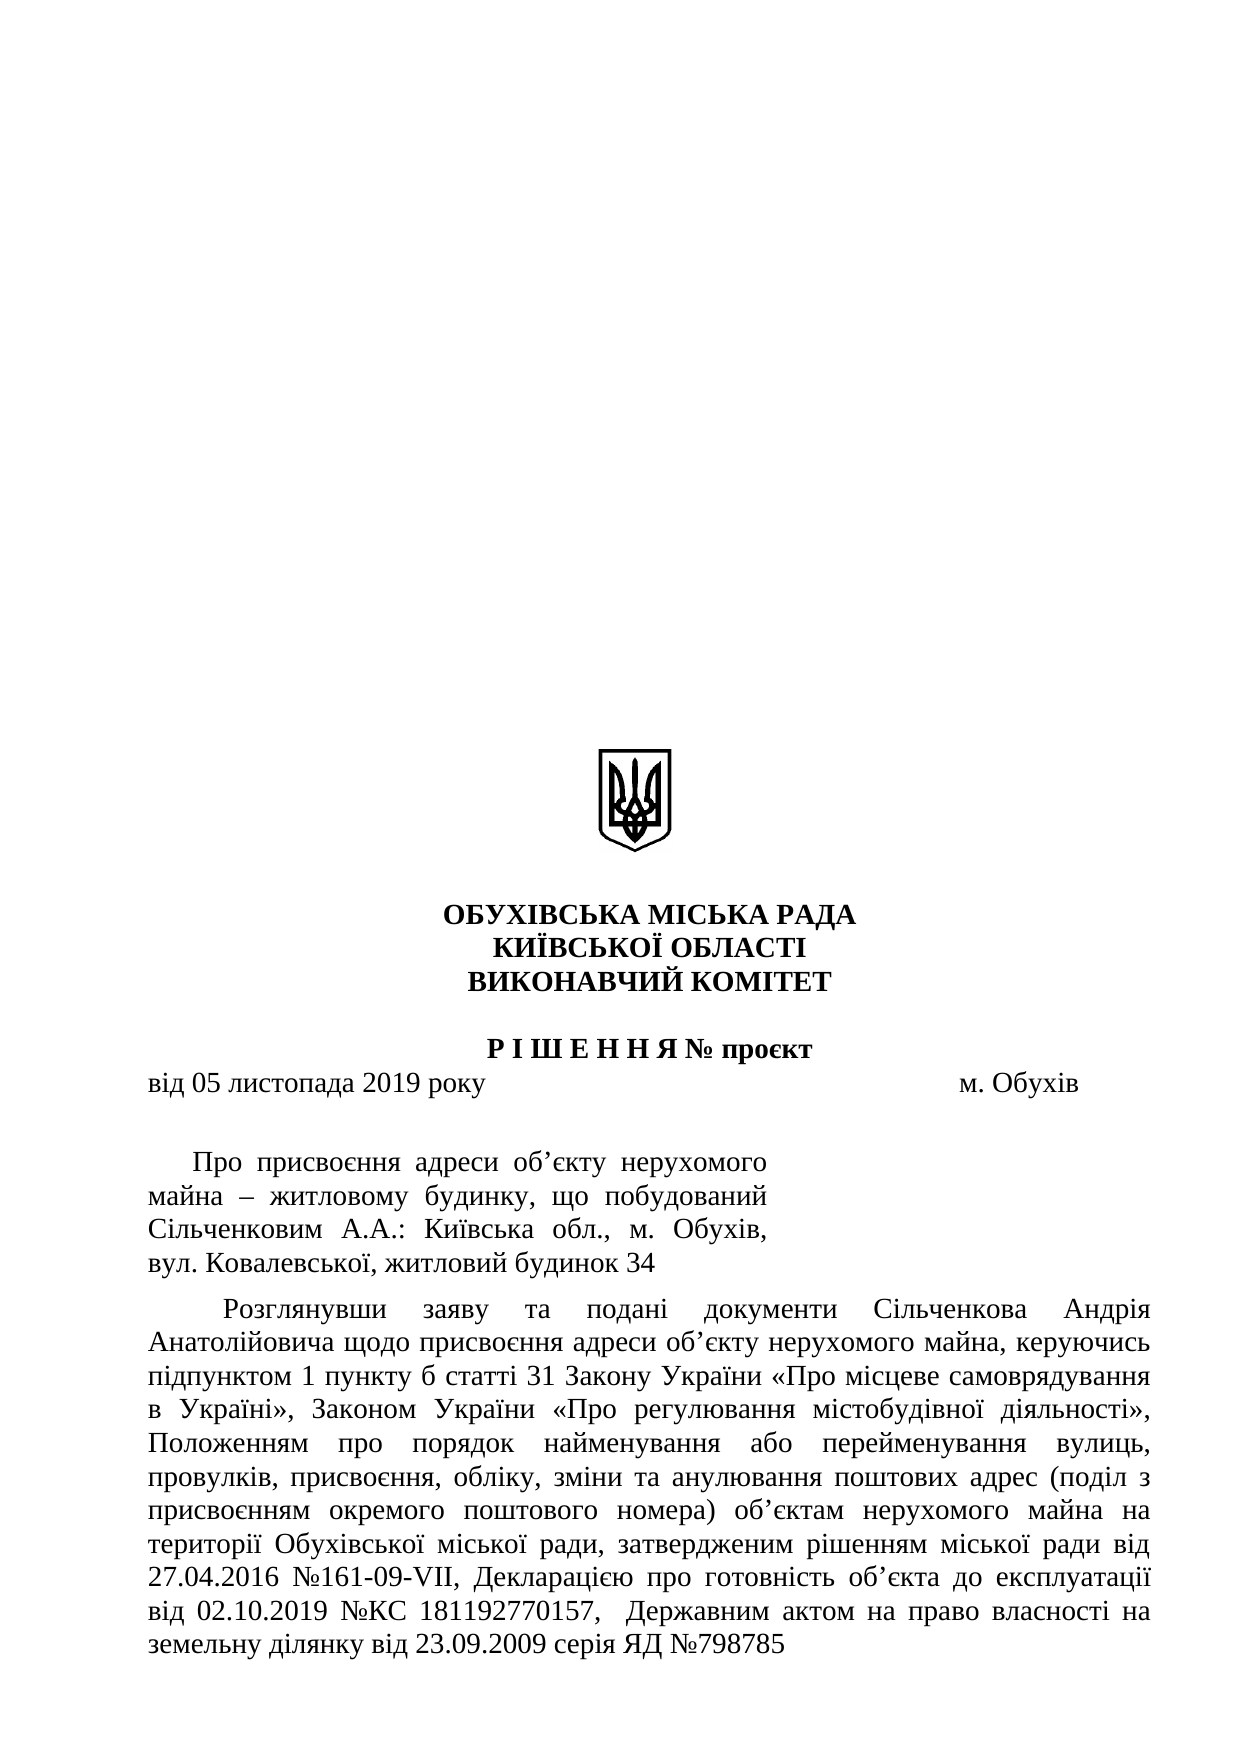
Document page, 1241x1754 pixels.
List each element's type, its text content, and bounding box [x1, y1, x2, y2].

subtitle КИЇВСЬКОЇ ОБЛАСТІ [148, 931, 1152, 964]
text ОБУХІВСЬКА МІСЬКА РАДА [148, 897, 1152, 931]
text Розглянувши заяву та подані документи Сільченкова Андрія Анатолійовича щодо присвоєння адреси об’єкту нерухомого майна, керуючись підпунктом 1 пункту б статті 31 Закону України «Про місцеве самоврядування в Україні», Законом України «Про регулювання містобудівної діяльності», Положенням про порядок найменування або перейменування вулиць, провулків, присвоєння, обліку, зміни та анулювання поштових адрес (поділ з присвоєнням окремого поштового номера) об’єктам нерухомого майна на території Обухівської міської ради, затвердженим рішенням міської ради від 27.04.2016 №161-09-VІІ, Декларацією про готовність об’єкта до експлуатації від 02.10.2019 №КС 181192770157, Державним актом на право власності на земельну ділянку від 23.09.2009 серія ЯД №798785 [148, 1291, 1152, 1660]
text від 05 листопада 2019 року м. Обухів [148, 1065, 1152, 1098]
text ВИКОНАВЧИЙ КОМІТЕТ [148, 964, 1152, 998]
text Р І Ш Е Н Н Я № проєкт [148, 1031, 1152, 1065]
text Про присвоєння адреси об’єкту нерухомого майна – житловому будинку, що побудований Сільченковим А.А.: Київська обл., м. Обухів, вул. Ковалевської, житловий будинок 34 [148, 1144, 768, 1278]
picture [597, 747, 673, 853]
